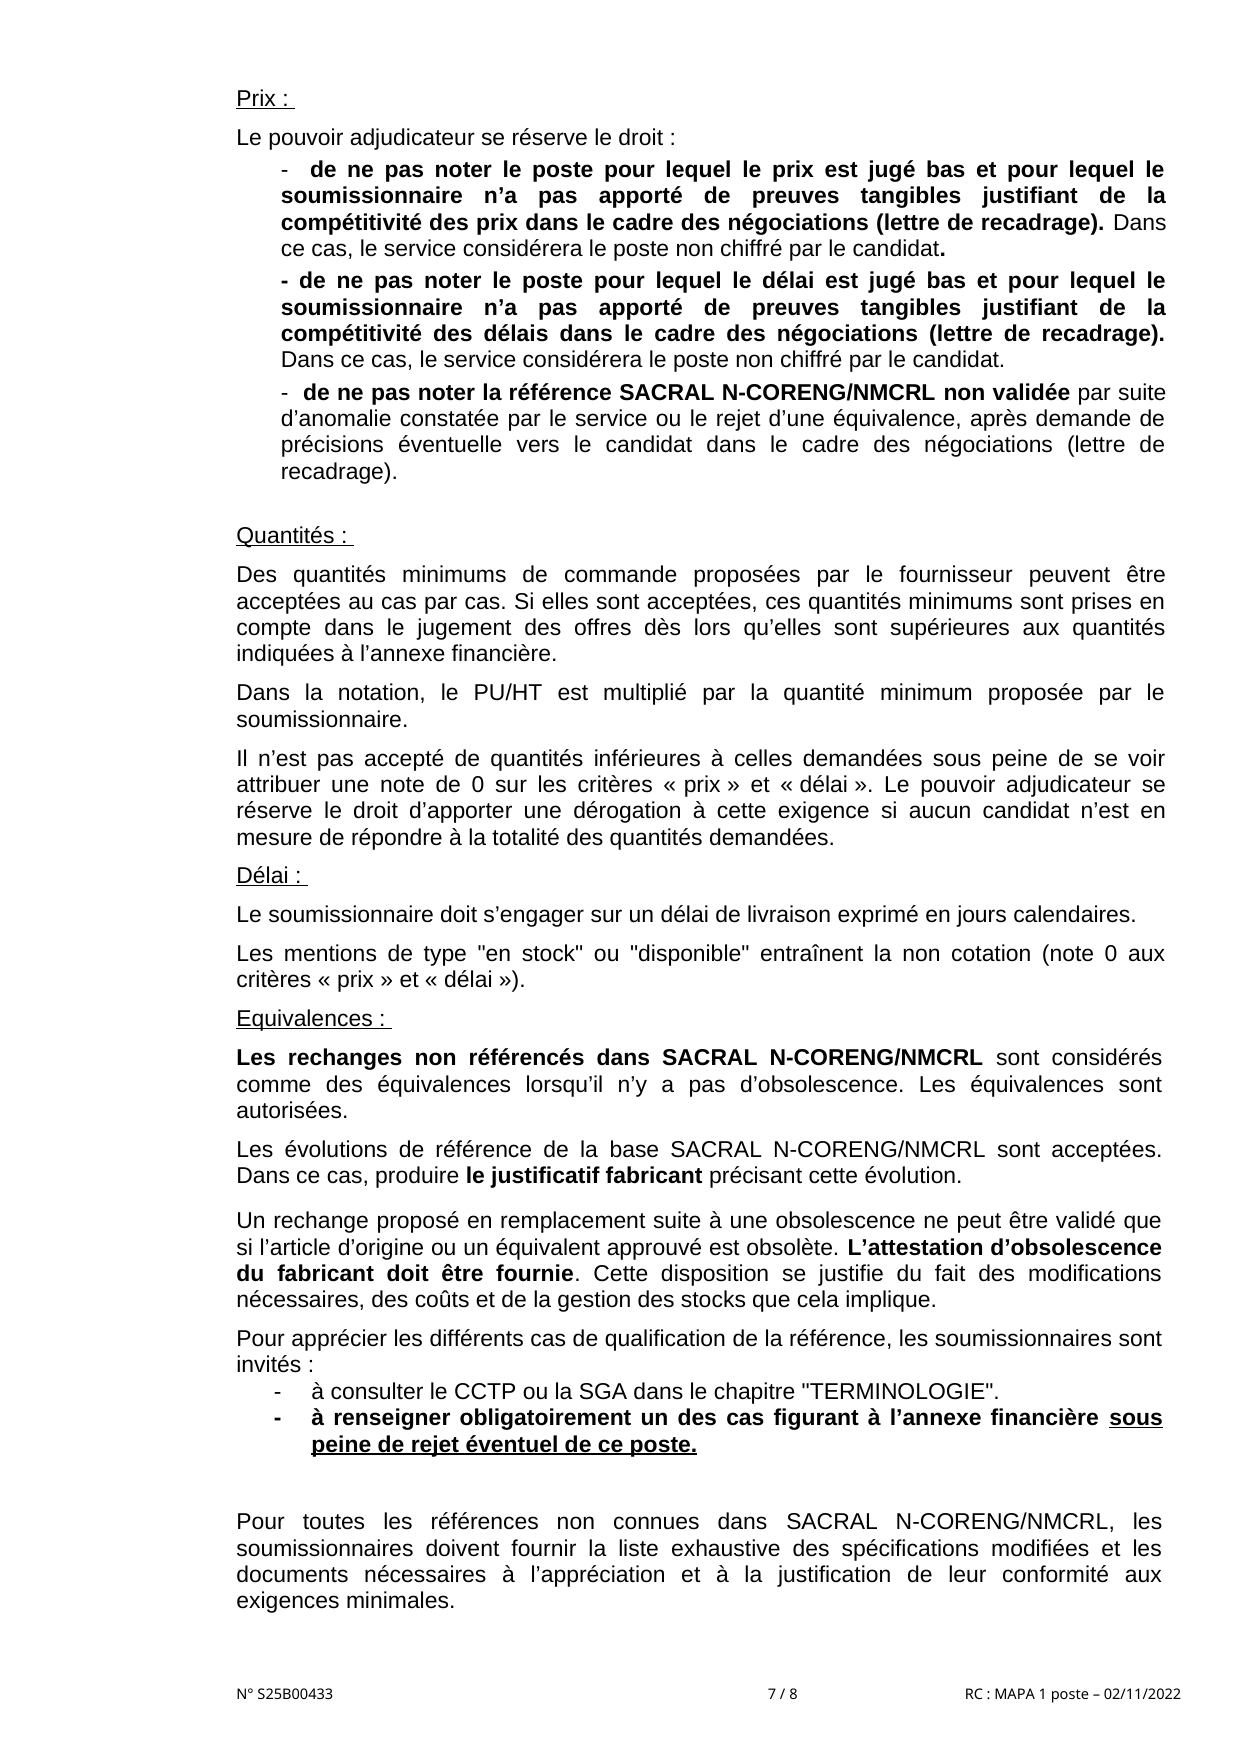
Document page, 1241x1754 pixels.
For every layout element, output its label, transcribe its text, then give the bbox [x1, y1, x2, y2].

text Pour apprécier les différents cas de qualification de la référence, les soumissionnaires sont invités : [236, 1325, 1162, 1378]
text Equivalences : [236, 1005, 1166, 1032]
text Dans la notation, le PU/HT est multiplié par la quantité minimum proposée par le soumissionnaire. [236, 679, 1166, 732]
text Le soumissionnaire doit s’engager sur un délai de livraison exprimé en jours calendaires. [236, 901, 1166, 928]
text Les évolutions de référence de la base SACRAL N-CORENG/NMCRL sont acceptées. Dans ce cas, produire le justificatif fabricant précisant cette évolution. [236, 1136, 1162, 1188]
text Les mentions de type "en stock" ou "disponible" entraînent la non cotation (note 0 aux critères « prix » et « délai »). [236, 940, 1166, 993]
text - de ne pas noter le poste pour lequel le prix est jugé bas et pour lequel le soumissionnaire n’a pas apporté de preuves tangibles justifiant de la compétitivité des prix dans le cadre des négociations (lettre de recadrage). Dans ce cas, le service considérera le poste non chiffré par le candidat. [281, 156, 1166, 261]
text Quantités : [236, 522, 1166, 549]
text Pour toutes les références non connues dans SACRAL N-CORENG/NMCRL, les soumissionnaires doivent fournir la liste exhaustive des spécifications modifiées et les documents nécessaires à l’appréciation et à la justification de leur conformité aux exigences minimales. [236, 1508, 1162, 1614]
text Délai : [236, 862, 1166, 889]
text Il n’est pas accepté de quantités inférieures à celles demandées sous peine de se voir attribuer une note de 0 sur les critères « prix » et « délai ». Le pouvoir adjudicateur se réserve le droit d’apporter une dérogation à cette exigence si aucun candidat n’est en mesure de répondre à la totalité des quantités demandées. [236, 744, 1166, 850]
list à consulter le CCTP ou la SGA dans le chapitre "TERMINOLOGIE". [274, 1378, 1162, 1404]
text Les rechanges non référencés dans SACRAL N-CORENG/NMCRL sont considérés comme des équivalences lorsqu’il n’y a pas d’obsolescence. Les équivalences sont autorisées. [236, 1044, 1162, 1123]
text Prix : [236, 85, 1166, 111]
text Le pouvoir adjudicateur se réserve le droit : [236, 123, 1166, 150]
text Des quantités minimums de commande proposées par le fournisseur peuvent être acceptées au cas par cas. Si elles sont acceptées, ces quantités minimums sont prises en compte dans le jugement des offres dès lors qu’elles sont supérieures aux quantités indiquées à l’annexe financière. [236, 561, 1166, 667]
text - de ne pas noter la référence SACRAL N-CORENG/NMCRL non validée par suite d’anomalie constatée par le service ou le rejet d’une équivalence, après demande de précisions éventuelle vers le candidat dans le cadre des négociations (lettre de recadrage). [281, 378, 1166, 484]
text - de ne pas noter le poste pour lequel le délai est jugé bas et pour lequel le soumissionnaire n’a pas apporté de preuves tangibles justifiant de la compétitivité des délais dans le cadre des négociations (lettre de recadrage). Dans ce cas, le service considérera le poste non chiffré par le candidat. [281, 267, 1166, 373]
text Un rechange proposé en remplacement suite à une obsolescence ne peut être validé que si l’article d’origine ou un équivalent approuvé est obsolète. L’attestation d’obsolescence du fabricant doit être fournie. Cette disposition se justifie du fait des modifications nécessaires, des coûts et de la gestion des stocks que cela implique. [236, 1207, 1162, 1313]
list à renseigner obligatoirement un des cas figurant à l’annexe financière sous peine de rejet éventuel de ce poste. [274, 1404, 1162, 1457]
